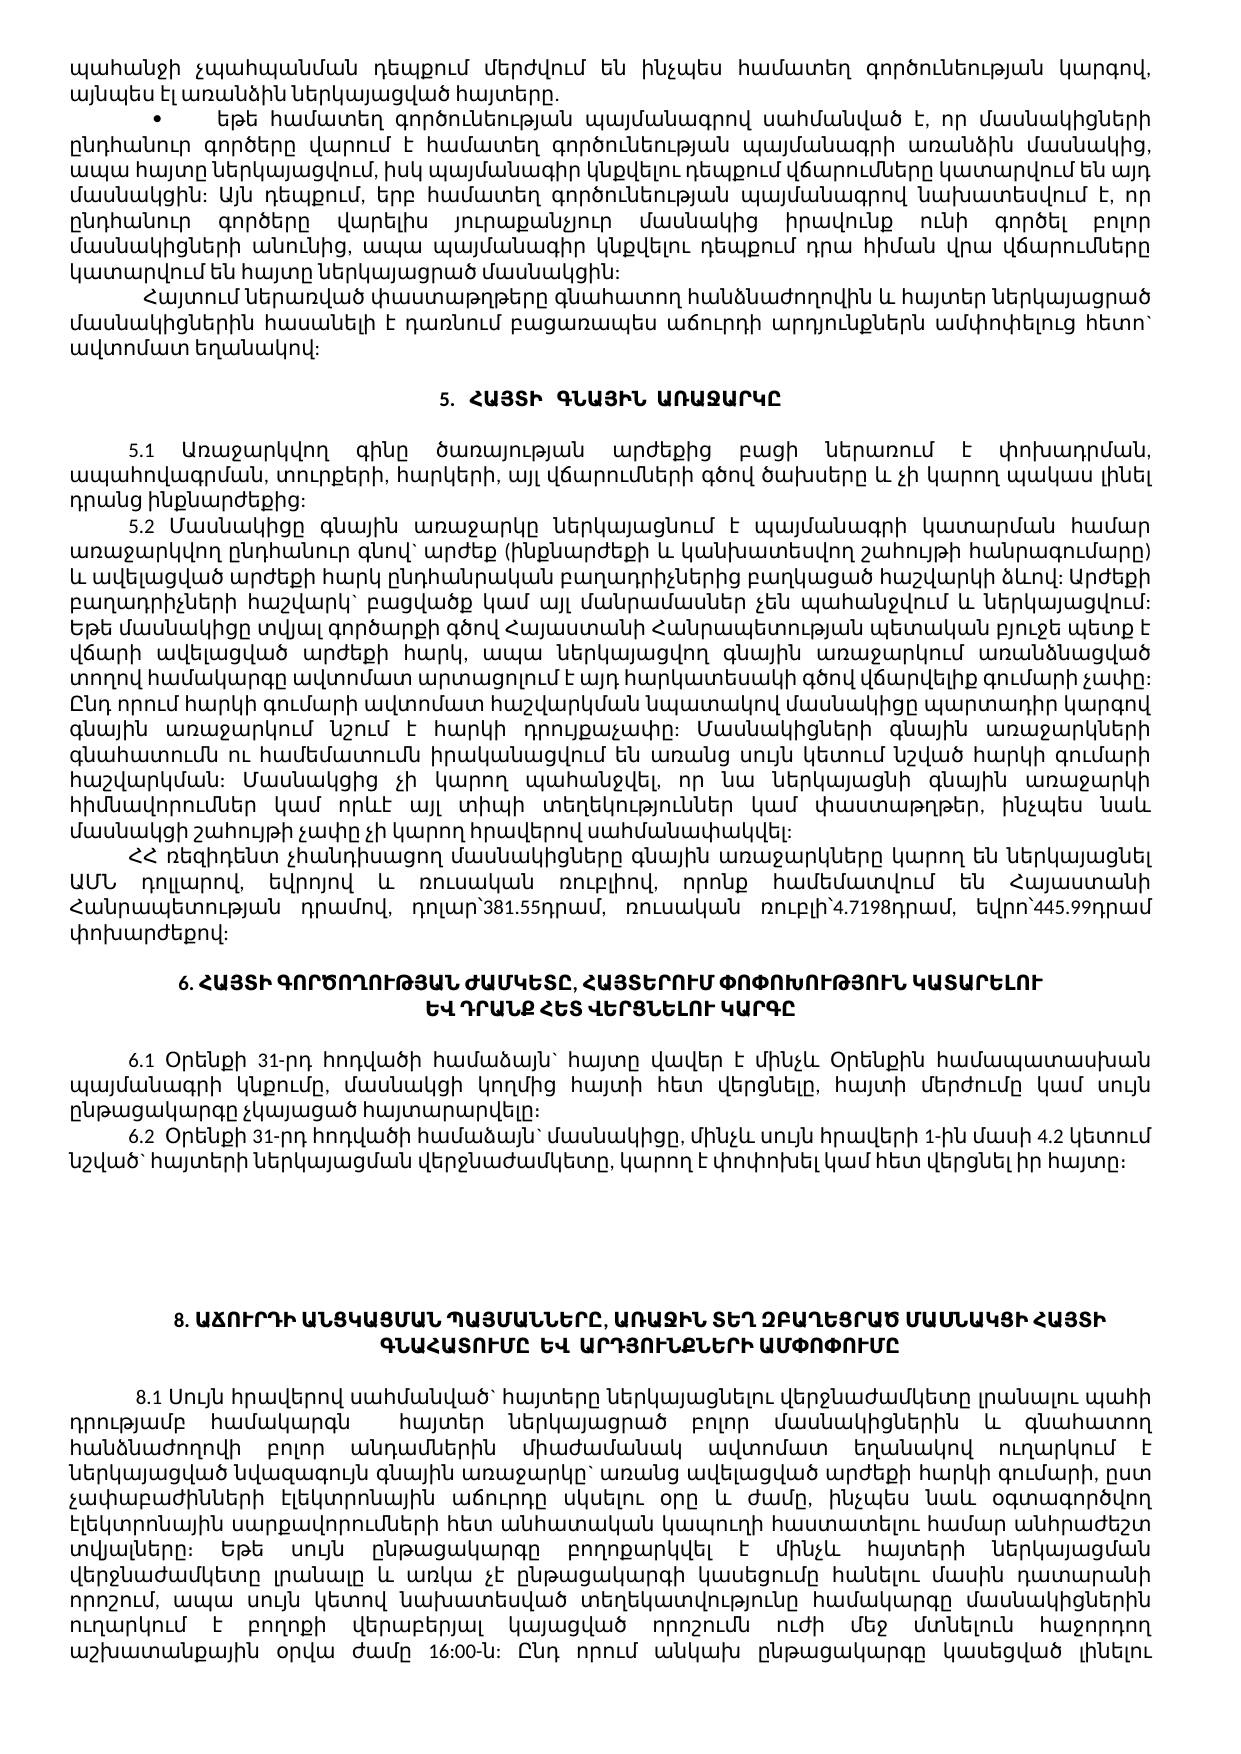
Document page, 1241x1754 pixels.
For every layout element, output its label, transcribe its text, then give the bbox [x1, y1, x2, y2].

text 8. ԱՃՈՒՐԴԻ ԱՆՑԿԱՑՄԱՆ ՊԱՅՄԱՆՆԵՐԸ, ԱՌԱՋԻՆ ՏԵՂ ԶԲԱՂԵՑՐԱԾ ՄԱՍՆԱԿՑԻ ՀԱՅՏԻ [69, 1308, 1152, 1333]
text 5. ՀԱՅՏԻ ԳՆԱՅԻՆ ԱՌԱՋԱՐԿԸ [69, 386, 1152, 411]
text 6.2 Օրենքի 31-րդ հոդվածի համաձայն` մասնակիցը, մինչև սույն հրավերի 1-ին մասի 4.2 կետում նշված` հայտերի ներկայացման վերջնաժամկետը, կարող է փոփոխել կամ հետ վերցնել իր հայտը։ [69, 1123, 1152, 1174]
text 6.1 Օրենքի 31-րդ հոդվածի համաձայն` հայտը վավեր է մինչև Օրենքին համապատասխան պայմանագրի կնքումը, մասնակցի կողմից հայտի հետ վերցնելը, հայտի մերժումը կամ սույն ընթացակարգը չկայացած հայտարարվելը։ [69, 1047, 1152, 1123]
text ՀՀ ռեզիդենտ չհանդիսացող մասնակիցները գնային առաջարկները կարող են ներկայացնել ԱՄՆ դոլլարով, եվրոյով և ռուսական ռուբլիով, որոնք համեմատվում են Հայաստանի Հանրապետության դրամով, դոլար՝381.55դրամ, ռուսական ռուբլի՝4.7198դրամ, եվրո՝445.99դրամ փոխարժեքով: [69, 843, 1152, 945]
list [69, 56, 1152, 106]
text ԳՆԱՀԱՏՈՒՄԸ ԵՎ ԱՐԴՅՈՒՆՔՆԵՐԻ ԱՄՓՈՓՈՒՄԸ [69, 1333, 1152, 1358]
text 5.2 Մասնակիցը գնային առաջարկը ներկայացնում է պայմանագրի կատարման համար առաջարկվող ընդհանուր գնով` արժեք (ինքնարժեքի և կանխատեսվող շահույթի հանրագումարը) և ավելացված արժեքի հարկ ընդհանրական բաղադրիչներից բաղկացած հաշվարկի ձևով: Արժեքի բաղադրիչների հաշվարկ` բացվածք կամ այլ մանրամասներ չեն պահանջվում և ներկայացվում: Եթե մասնակիցը տվյալ գործարքի գծով Հայաստանի Հանրապետության պետական բյուջե պետք է վճարի ավելացված արժեքի հարկ, ապա ներկայացվող գնային առաջարկում առանձնացված տողով համակարգը ավտոմատ արտացոլում է այդ հարկատեսակի գծով վճարվելիք գումարի չափը: Ընդ որում հարկի գումարի ավտոմատ հաշվարկման նպատակով մասնակիցը պարտադիր կարգով գնային առաջարկում նշում է հարկի դրույքաչափը: Մասնակիցների գնային առաջարկների գնահատումն ու համեմատումն իրականացվում են առանց սույն կետում նշված հարկի գումարի հաշվարկման: Մասնակցից չի կարող պահանջվել, որ նա ներկայացնի գնային առաջարկի հիմնավորումներ կամ որևէ այլ տիպի տեղեկություններ կամ փաստաթղթեր, ինչպես նաև մասնակցի շահույթի չափը չի կարող հրավերով սահմանափակվել: [69, 513, 1152, 843]
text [69, 1384, 1152, 1663]
text 6. ՀԱՅՏԻ ԳՈՐԾՈՂՈՒԹՅԱՆ ԺԱՄԿԵՏԸ, ՀԱՅՏԵՐՈՒՄ ՓՈՓՈԽՈՒԹՅՈՒՆ ԿԱՏԱՐԵԼՈՒ [69, 971, 1152, 996]
text 5.1 Առաջարկվող գինը ծառայության արժեքից բացի ներառում է փոխադրման, ապահովագրման, տուրքերի, հարկերի, այլ վճարումների գծով ծախսերը և չի կարող պակաս լինել դրանց ինքնարժեքից: [69, 437, 1152, 513]
list եթե համատեղ գործունեության պայմանագրով սահմանված է, որ մասնակիցների ընդհանուր գործերը վարում է համատեղ գործունեության պայմանագրի առանձին մասնակից, ապա հայտը ներկայացվում, իսկ պայմանագիր կնքվելու դեպքում վճարումները կատարվում են այդ մասնակցին: Այն դեպքում, երբ համատեղ գործունեության պայմանագրով նախատեսվում է, որ ընդհանուր գործերը վարելիս յուրաքանչյուր մասնակից իրավունք ունի գործել բոլոր մասնակիցների անունից, ապա պայմանագիր կնքվելու դեպքում դրա հիման վրա վճարումները կատարվում են հայտը ներկայացրած մասնակցին: [69, 106, 1152, 284]
text Հայտում ներառված փաստաթղթերը գնահատող հանձնաժողովին և հայտեր ներկայացրած մասնակիցներին հասանելի է դառնում բացառապես աճուրդի արդյունքներն ամփոփելուց հետո` ավտոմատ եղանակով: [69, 284, 1152, 361]
text ԵՎ ԴՐԱՆՔ ՀԵՏ ՎԵՐՑՆԵԼՈՒ ԿԱՐԳԸ [69, 996, 1152, 1021]
